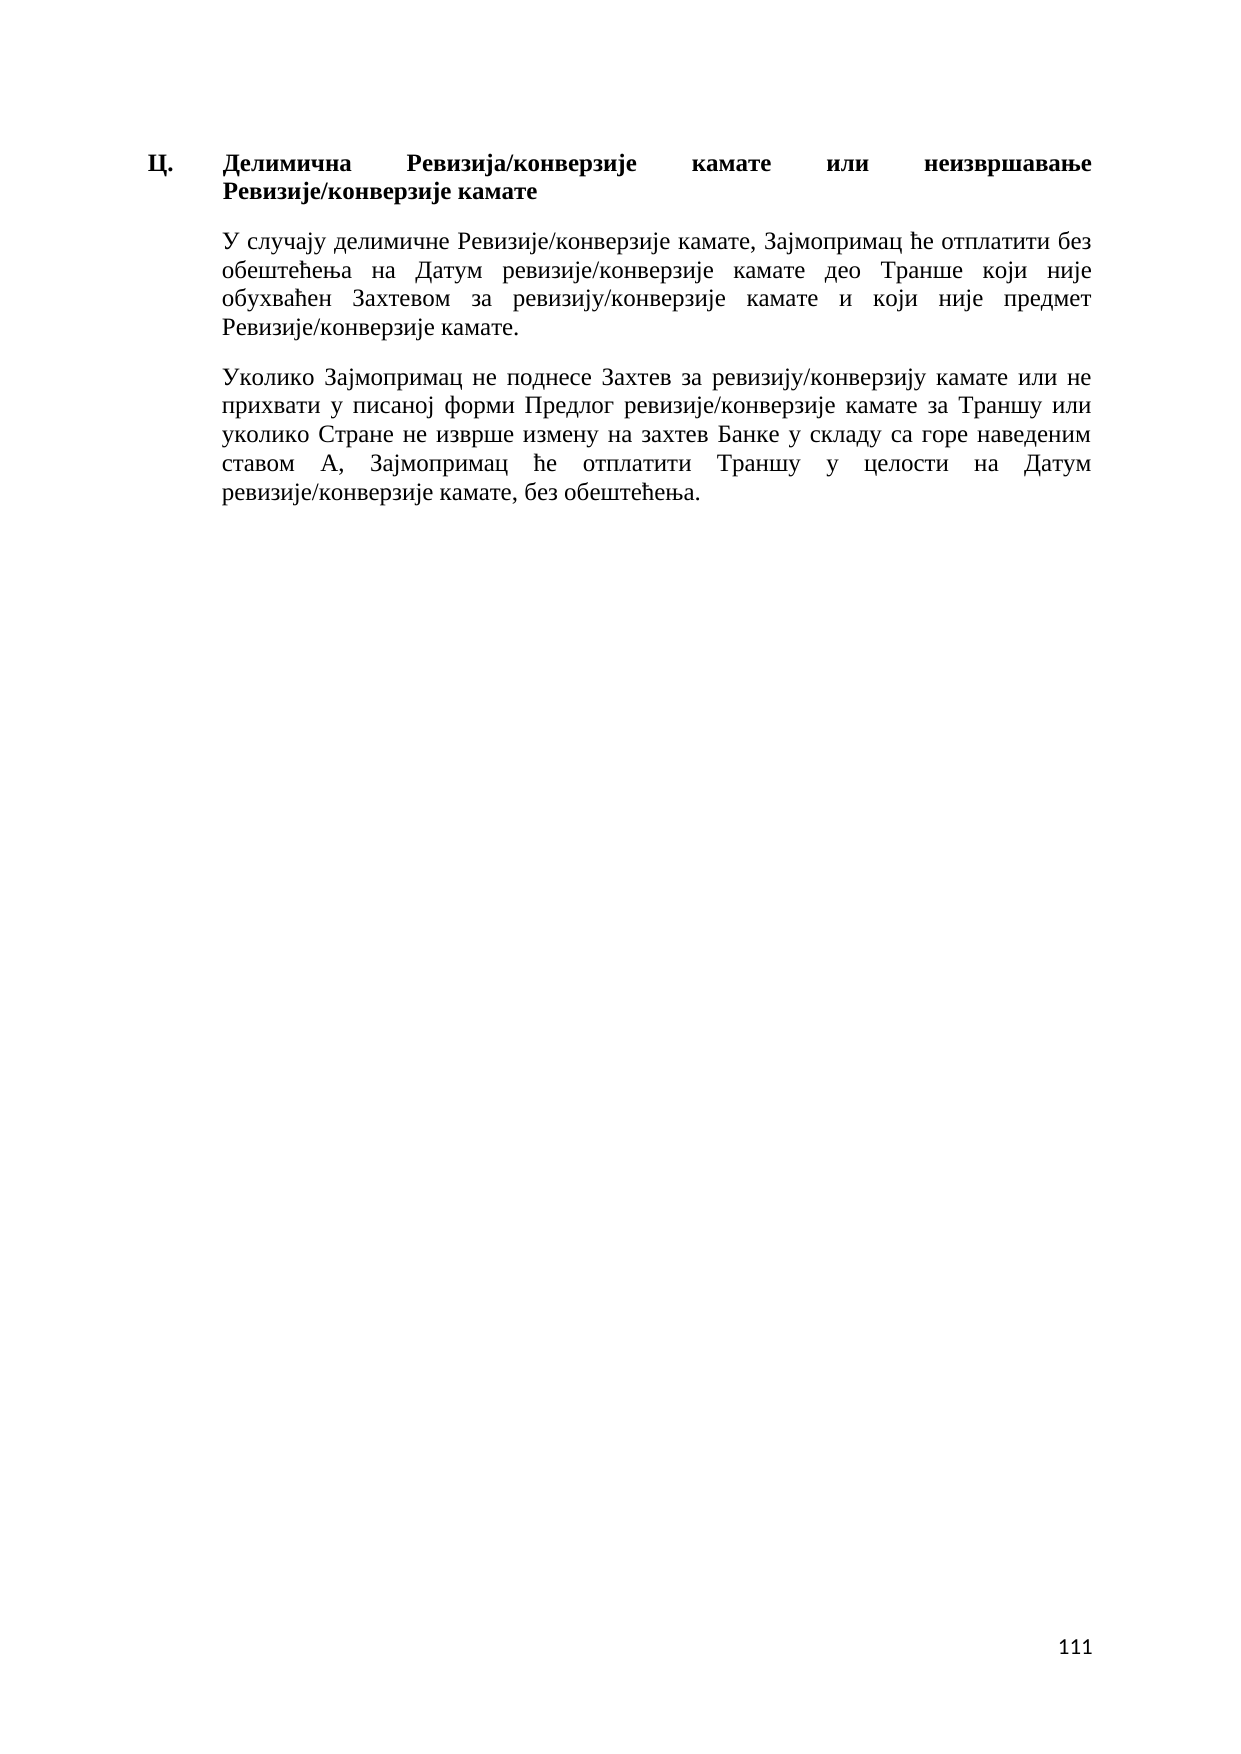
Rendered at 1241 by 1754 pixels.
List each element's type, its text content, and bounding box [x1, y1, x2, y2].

text Ц. Делимична Ревизија/конверзије камате или неизвршавање Ревизије/конверзије камате [148, 148, 1092, 205]
text У случају делимичне Ревизије/конверзије камате, Зајмопримац ће отплатити без обештећења на Датум ревизије/конверзије камате део Транше који није обухваћен Захтевом за ревизију/конверзије камате и који није предмет Ревизије/конверзије камате. [222, 226, 1092, 341]
text Уколико Зајмопримац не поднесе Захтев за ревизију/конверзију камате или не прихвати у писаној форми Предлог ревизије/конверзије камате за Траншу или уколико Стране не изврше измену на захтев Банке у складу са горе наведеним ставом А, Зајмопримац ће отплатити Траншу у целости на Датум ревизије/конверзије камате, без обештећења. [222, 362, 1092, 506]
